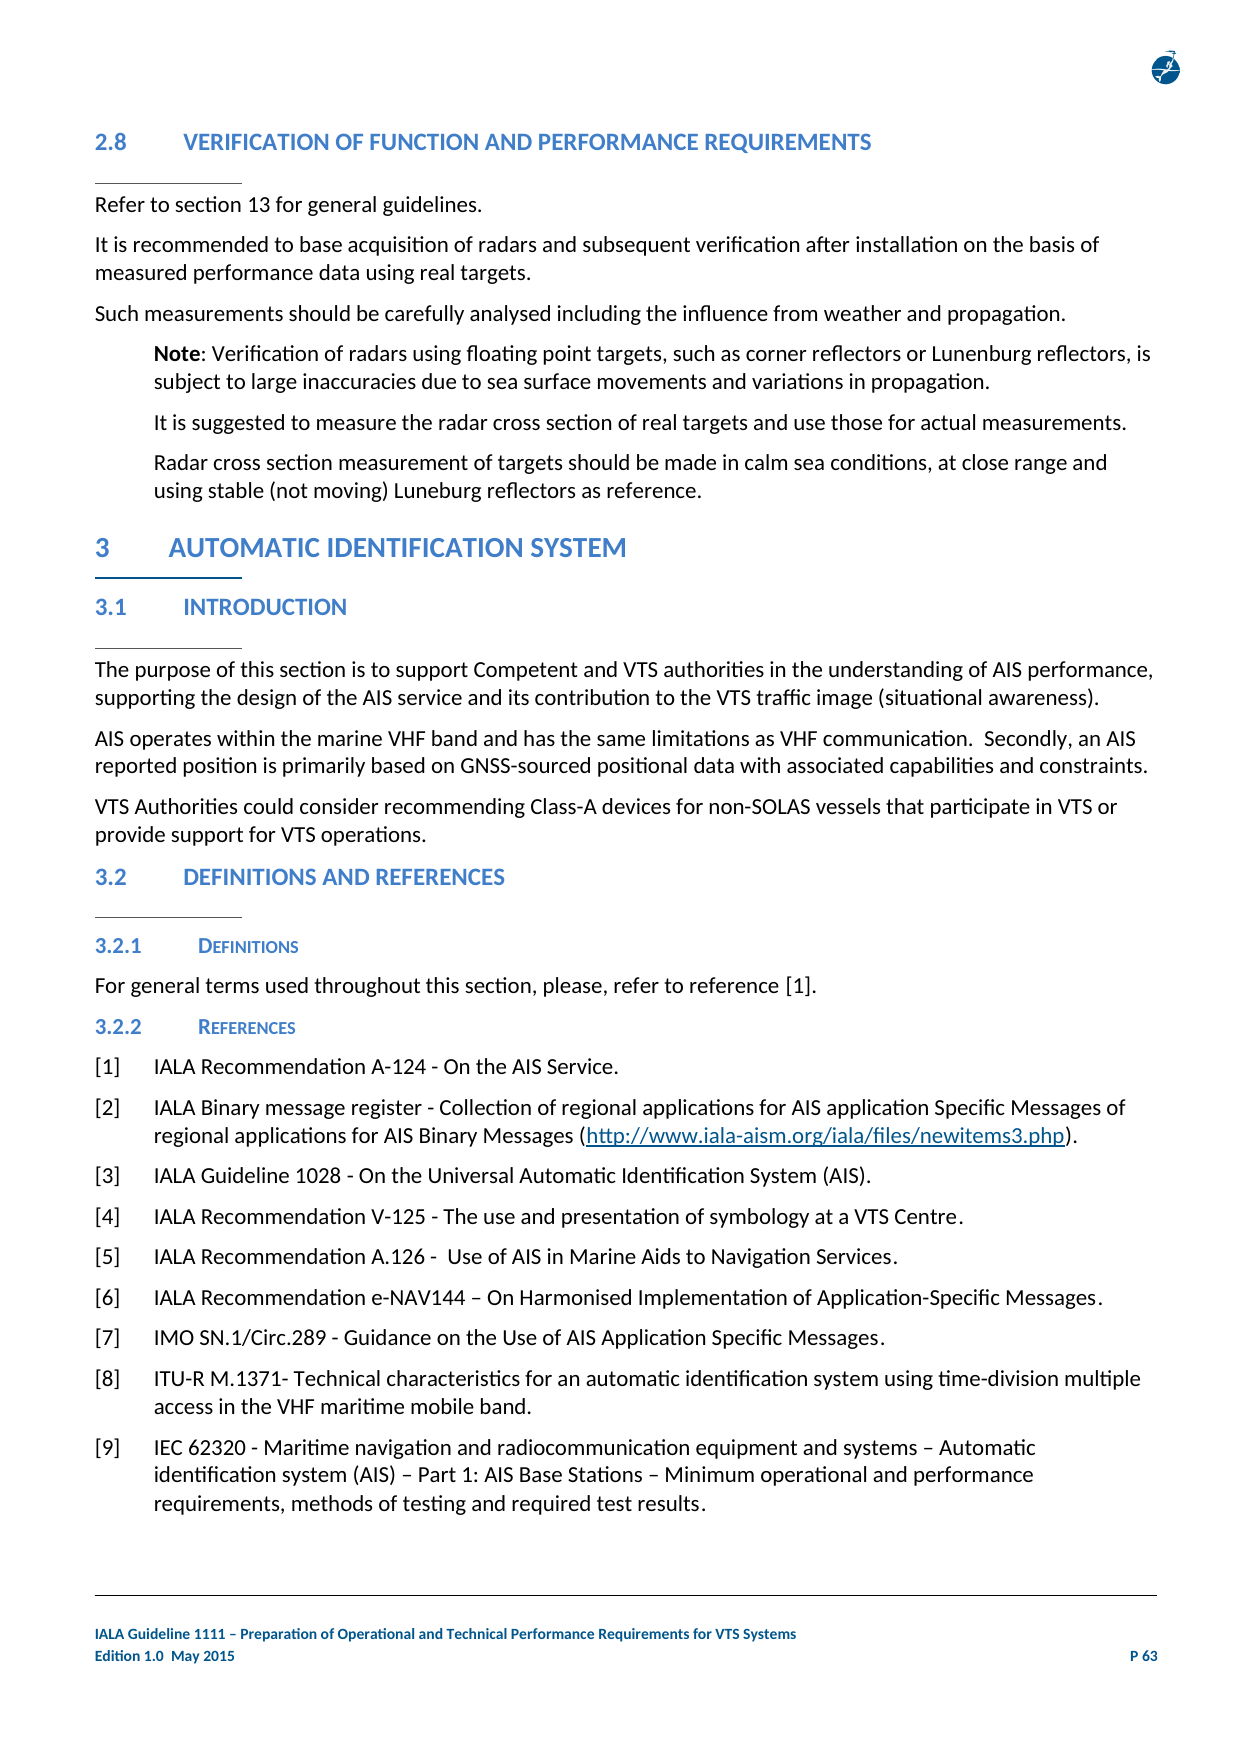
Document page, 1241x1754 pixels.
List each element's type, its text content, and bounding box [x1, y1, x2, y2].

list IALA Guideline 1028 - On the Universal Automatic Identification System (AIS). [94, 1161, 1157, 1189]
text VTS Authorities could consider recommending Class-A devices for non-SOLAS vessels that participate in VTS or provide support for VTS operations. [94, 792, 1157, 848]
list IALA Recommendation V-125 - The use and presentation of symbology at a VTS Centre. [94, 1202, 1157, 1230]
subtitle Introduction [94, 591, 1157, 622]
text For general terms used throughout this section, please, refer to reference [1]. [94, 971, 1157, 999]
text Note: Verification of radars using floating point targets, such as corner reflectors or Lunenburg reflectors, is subject to large inaccuracies due to sea surface movements and variations in propagation. [153, 339, 1157, 396]
text AIS operates within the marine VHF band and has the same limitations as VHF communication. Secondly, an AIS reported position is primarily based on GNSS-sourced positional data with associated capabilities and constraints. [94, 724, 1157, 780]
subtitle AUTOMATIC IDENTIFICATION SYSTEM [94, 529, 1157, 565]
text Such measurements should be carefully analysed including the influence from weather and propagation. [94, 299, 1157, 327]
list IALA Recommendation e-NAV144 – On Harmonised Implementation of Application-Specific Messages. [94, 1283, 1157, 1311]
text Refer to section 13 for general guidelines. [94, 190, 1157, 218]
subtitle Definitions and References [94, 861, 1157, 891]
subtitle Verification of Function and Performance Requirements [94, 126, 1157, 157]
list IALA Recommendation A.126 - Use of AIS in Marine Aids to Navigation Services. [94, 1242, 1157, 1271]
text It is suggested to measure the radar cross section of real targets and use those for actual measurements. [153, 408, 1157, 436]
list IMO SN.1/Circ.289 - Guidance on the Use of AIS Application Specific Messages. [94, 1323, 1157, 1352]
text It is recommended to base acquisition of radars and subsequent verification after installation on the basis of measured performance data using real targets. [94, 230, 1157, 286]
list ITU-R M.1371- Technical characteristics for an automatic identification system using time-division multiple access in the VHF maritime mobile band. [94, 1364, 1157, 1420]
list IALA Recommendation A-124 - On the AIS Service. [94, 1052, 1157, 1080]
subtitle Definitions [94, 931, 1157, 959]
text Radar cross section measurement of targets should be made in calm sea conditions, at close range and using stable (not moving) Luneburg reflectors as reference. [153, 448, 1157, 504]
list IALA Binary message register - Collection of regional applications for AIS application Specific Messages of regional applications for AIS Binary Messages (http://www.iala-aism.org/iala/files/newitems3.php). [94, 1093, 1157, 1149]
text The purpose of this section is to support Competent and VTS authorities in the understanding of AIS performance, supporting the design of the AIS service and its contribution to the VTS traffic image (situational awareness). [94, 655, 1157, 711]
list IEC 62320 - Maritime navigation and radiocommunication equipment and systems – Automatic identification system (AIS) – Part 1: AIS Base Stations – Minimum operational and performance requirements, methods of testing and required test results. [94, 1433, 1157, 1517]
subtitle References [94, 1012, 1157, 1040]
picture [1120, 0, 1239, 119]
